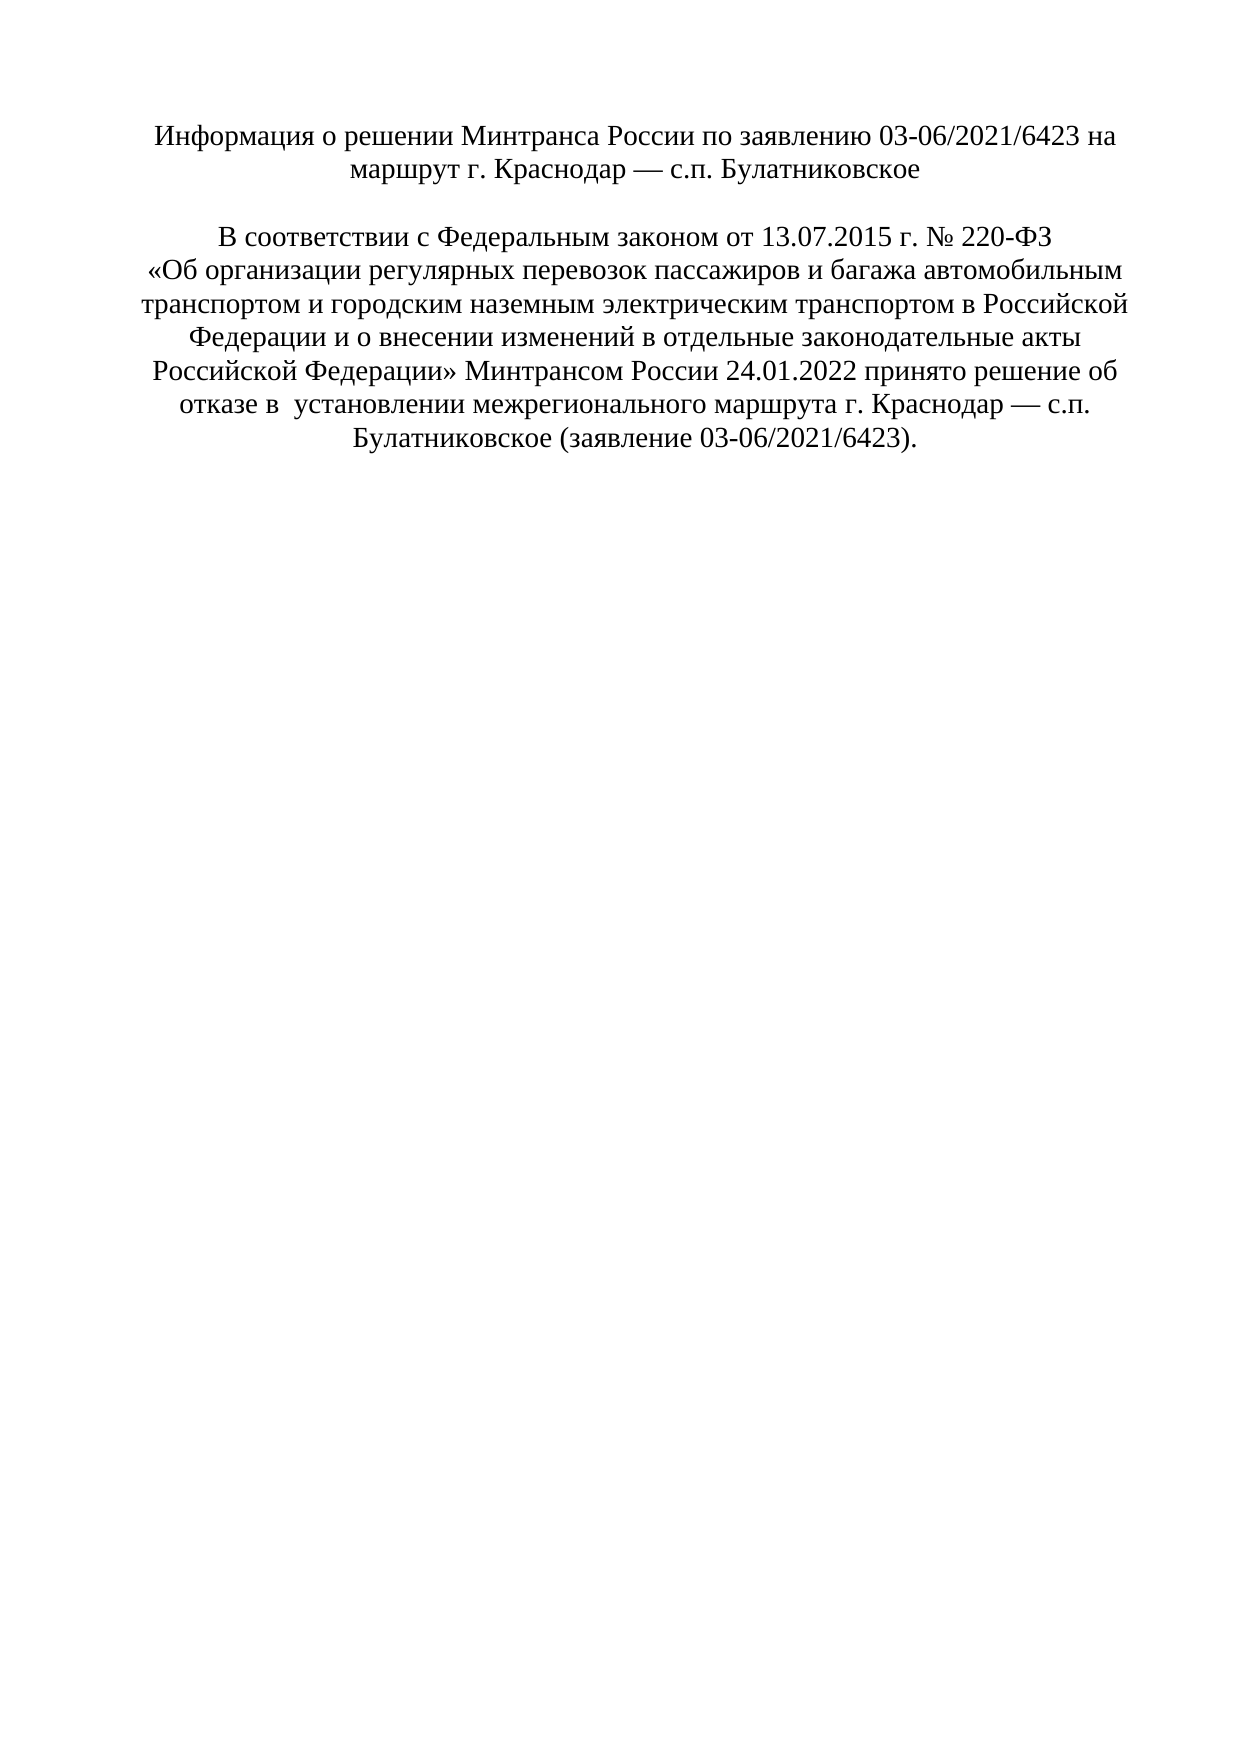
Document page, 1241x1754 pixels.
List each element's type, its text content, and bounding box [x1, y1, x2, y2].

text Информация о решении Минтранса России по заявлению 03-06/2021/6423 на маршрут г. Краснодар — с.п. Булатниковское [118, 118, 1152, 185]
text В соответствии с Федеральным законом от 13.07.2015 г. № 220-ФЗ «Об организации регулярных перевозок пассажиров и багажа автомобильным транспортом и городским наземным электрическим транспортом в Российской Федерации и о внесении изменений в отдельные законодательные акты Российской Федерации» Минтрансом России 24.01.2022 принято решение об отказе в установлении межрегионального маршрута г. Краснодар — с.п. Булатниковское (заявление 03-06/2021/6423). [118, 219, 1152, 453]
